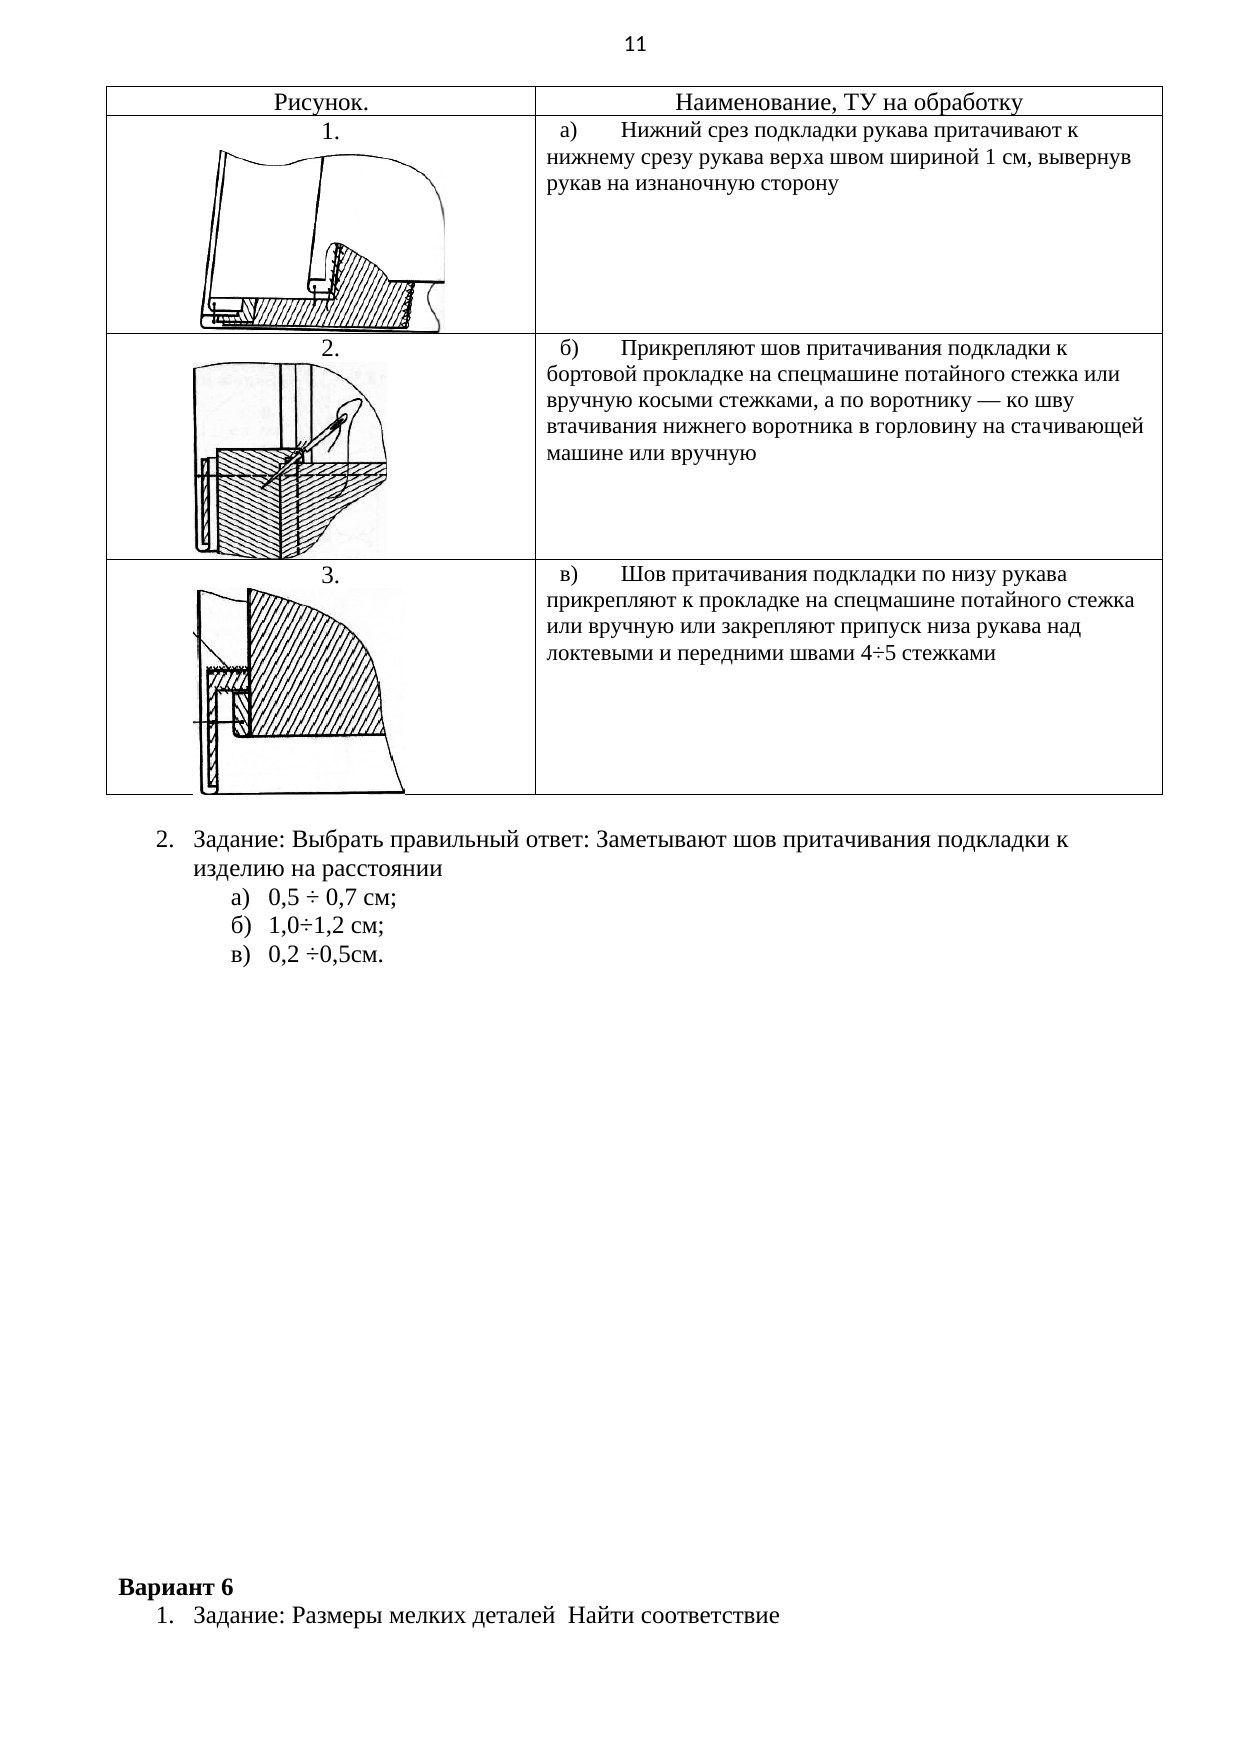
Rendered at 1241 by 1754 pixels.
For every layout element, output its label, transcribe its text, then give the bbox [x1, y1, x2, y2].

text Вариант 6 [118, 1572, 1152, 1600]
table_header Наименование, ТУ на обработку [536, 87, 1162, 115]
list Задание: Выбрать правильный ответ: Заметывают шов притачивания подкладки к изделию на расстоянии [156, 824, 1152, 882]
list 0,2 ÷0,5см. [231, 939, 1152, 968]
table_cell Нижний срез подкладки рукава притачивают к нижнему срезу рукава верха швом шириной 1 см, вывернув рукав на изнаночную сторону [536, 116, 1162, 332]
list 1,0÷1,2 см; [231, 910, 1152, 939]
table_cell Прикрепляют шов притачивания подкладки к бортовой прокладке на спецмашине потайного стежка или вручную косыми стежками, а по воротнику — ко шву втачивания нижнего воротника в горловину на стачивающей машине или вручную [536, 334, 1162, 559]
table_header Рисунок. [107, 87, 535, 115]
table_cell [107, 334, 535, 559]
list 0,5 ÷ 0,7 см; [231, 882, 1152, 910]
table_cell Шов притачивания подкладки по низу рукава прикрепляют к прокладке на спецмашине потайного стежка или вручную или закрепляют припуск низа рукава над локтевыми и передними швами 4÷5 стежками [536, 560, 1162, 794]
list Задание: Размеры мелких деталей Найти соответствие [156, 1600, 1152, 1629]
table_cell [107, 116, 535, 332]
table_cell [107, 560, 535, 794]
